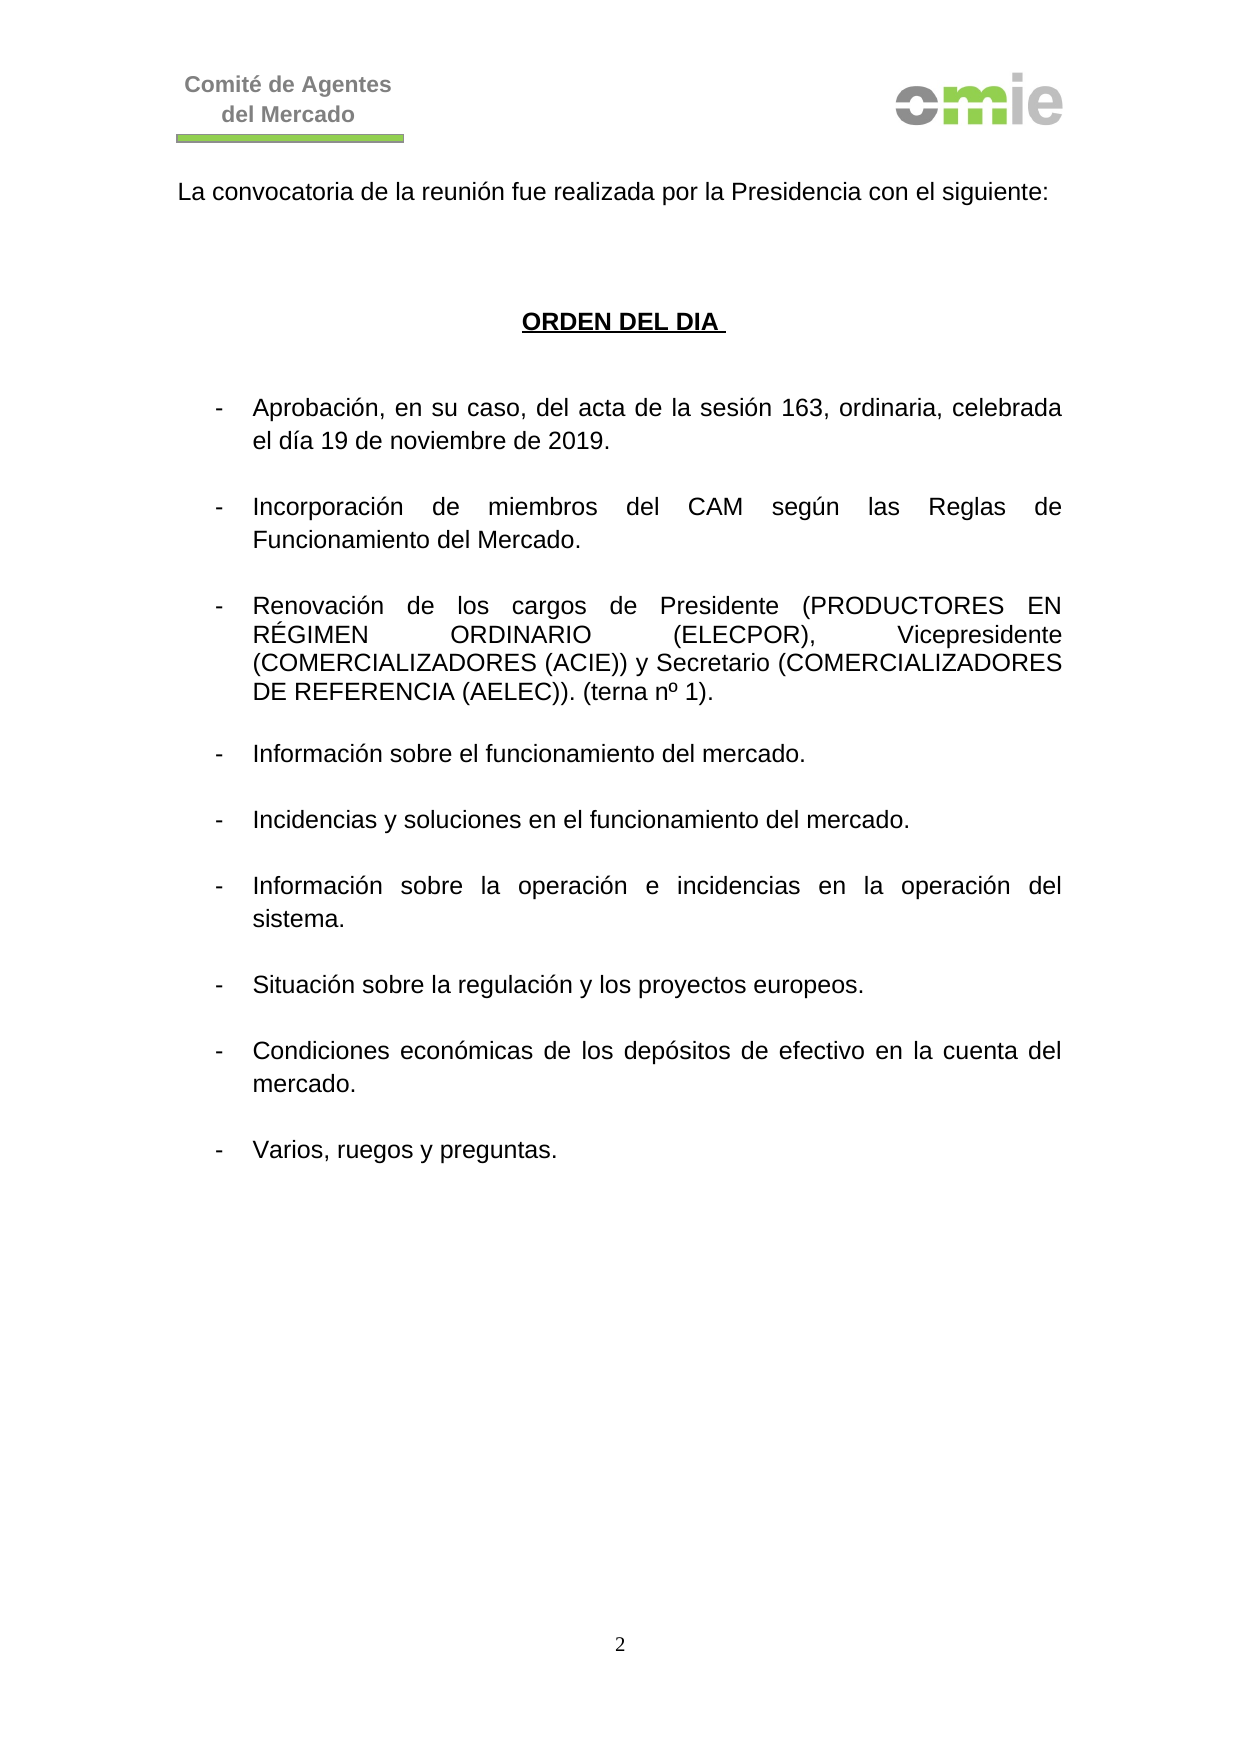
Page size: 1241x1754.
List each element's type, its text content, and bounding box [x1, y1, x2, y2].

list Información sobre el funcionamiento del mercado. [215, 739, 1063, 768]
picture [894, 71, 1063, 126]
list Información sobre la operación e incidencias en la operación del sistema. [215, 871, 1063, 933]
list Varios, ruegos y preguntas. [215, 1135, 1063, 1164]
list Aprobación, en su caso, del acta de la sesión 163, ordinaria, celebrada el día 19 de noviembre de 2019. [215, 393, 1063, 454]
list Incidencias y soluciones en el funcionamiento del mercado. [215, 805, 1063, 834]
text ORDEN DEL DIA [177, 307, 1063, 335]
list Incorporación de miembros del CAM según las Reglas de Funcionamiento del Mercado. [215, 492, 1063, 554]
list Situación sobre la regulación y los proyectos europeos. [215, 970, 1063, 999]
list Condiciones económicas de los depósitos de efectivo en la cuenta del mercado. [215, 1036, 1063, 1098]
text La convocatoria de la reunión fue realizada por la Presidencia con el siguiente: [177, 177, 1063, 206]
list Renovación de los cargos de Presidente (PRODUCTORES EN RÉGIMEN ORDINARIO (ELECPOR), Vicepresidente (COMERCIALIZADORES (ACIE)) y Secretario (COMERCIALIZADORES DE REFERENCIA (AELEC)). (terna nº 1). [215, 591, 1063, 706]
